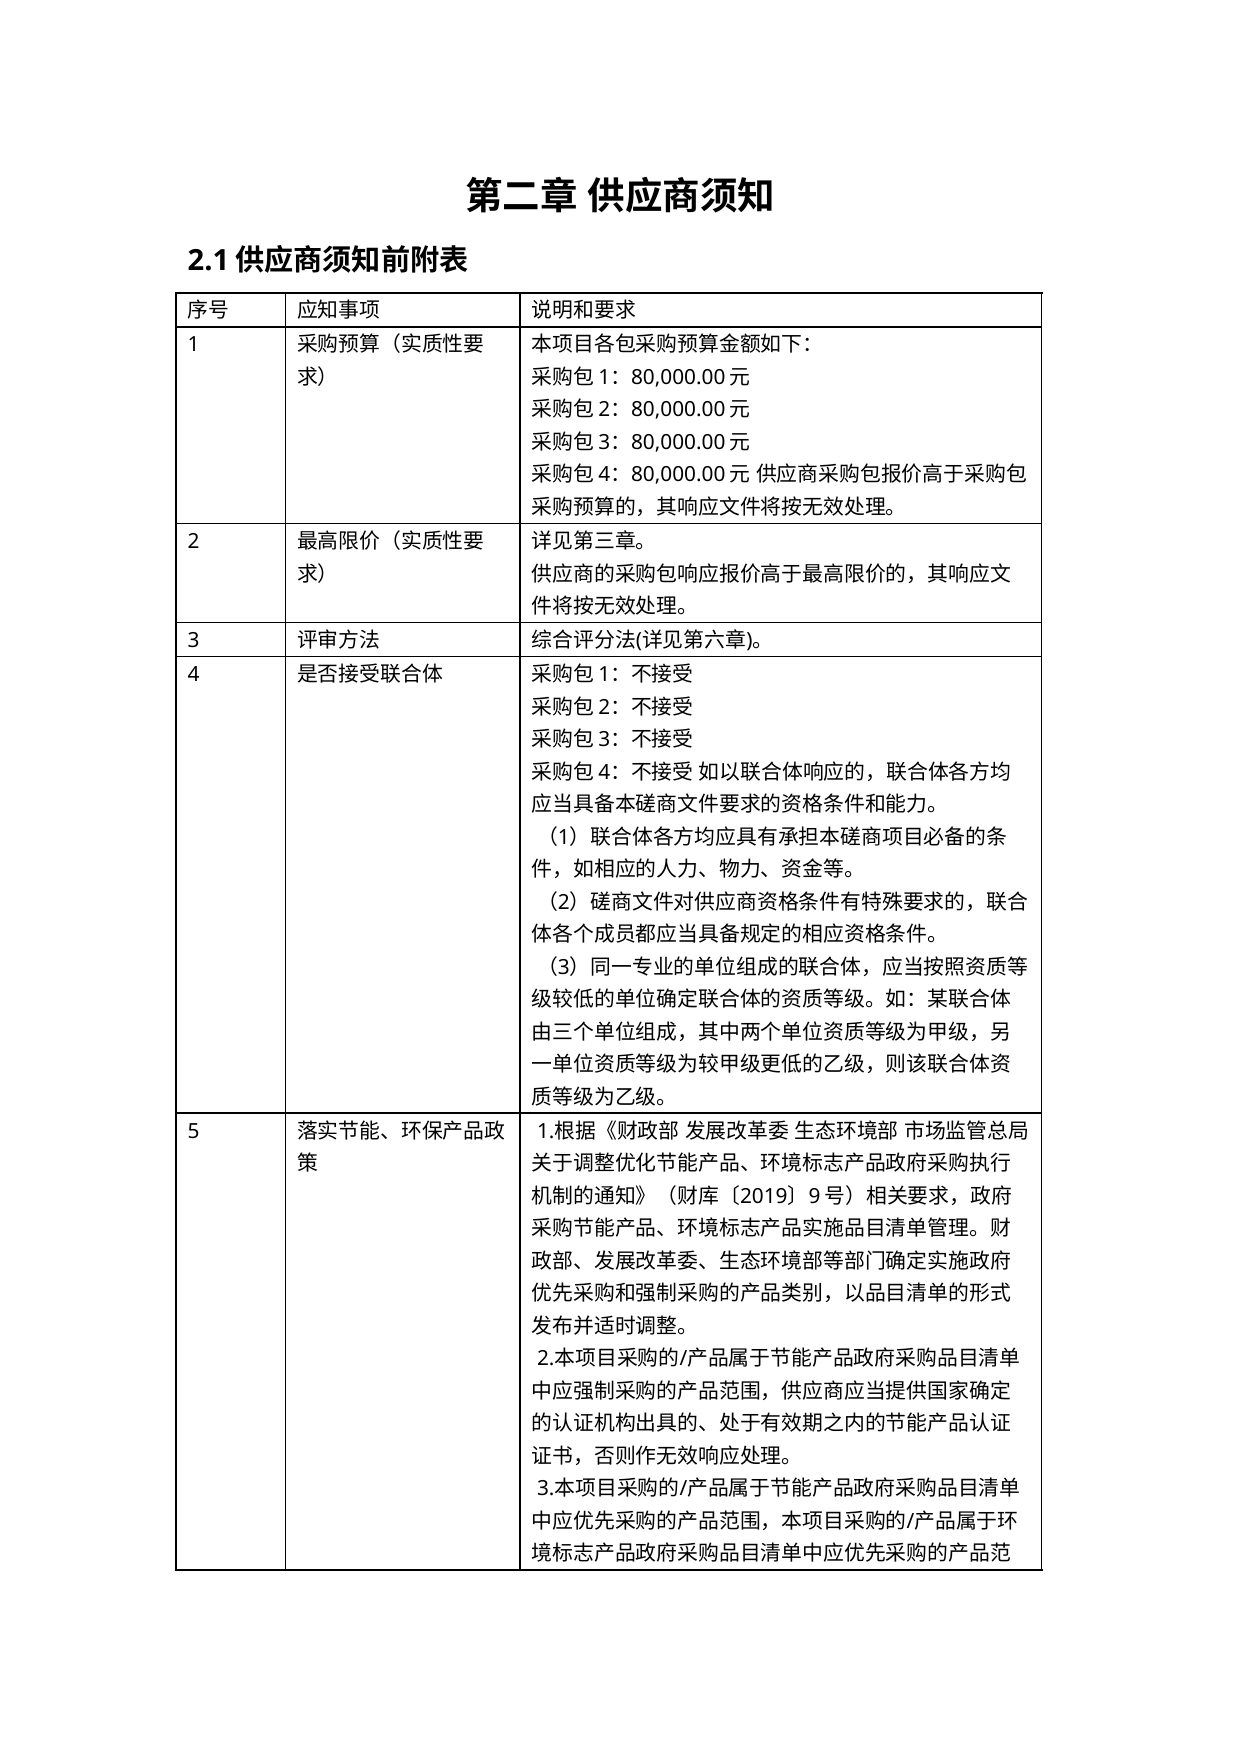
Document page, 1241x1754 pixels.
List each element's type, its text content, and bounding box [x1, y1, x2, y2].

table_cell 5 [177, 1114, 285, 1569]
text 第二章 供应商须知 [187, 162, 1053, 227]
table_cell 1 [177, 328, 285, 523]
table_cell 综合评分法(详见第六章)。 [521, 623, 1041, 656]
table_cell 详见第三章。 供应商的采购包响应报价高于最高限价的，其响应文件将按无效处理。 [521, 524, 1041, 622]
table_cell 落实节能、环保产品政策 [286, 1114, 519, 1569]
table_header 序号 [177, 294, 285, 326]
table_header 说明和要求 [521, 294, 1041, 326]
table_cell 本项目各包采购预算金额如下： 采购包1：80,000.00元 采购包2：80,000.00元 采购包3：80,000.00元 采购包4：80,000.00元 供应商采购包报价高于采购包采购预算的，其响应文件将按无效处理。 [521, 328, 1041, 523]
table_header 应知事项 [286, 294, 519, 326]
table_cell 评审方法 [286, 623, 519, 656]
table_cell 采购预算（实质性要求） [286, 328, 519, 523]
table_cell 最高限价（实质性要求） [286, 524, 519, 622]
table_cell 是否接受联合体 [286, 657, 519, 1112]
table_cell 3 [177, 623, 285, 656]
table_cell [521, 1114, 1041, 1569]
table_cell 采购包1：不接受 采购包2：不接受 采购包3：不接受 采购包4：不接受 如以联合体响应的，联合体各方均应当具备本磋商文件要求的资格条件和能力。 （1）联合体各方均应具有承担本磋商项目必备的条件，如相应的人力、物力、资金等。 （2）磋商文件对供应商资格条件有特殊要求的，联合体各个成员都应当具备规定的相应资格条件。 （3）同一专业的单位组成的联合体，应当按照资质等级较低的单位确定联合体的资质等级。如：某联合体由三个单位组成，其中两个单位资质等级为甲级，另一单位资质等级为较甲级更低的乙级，则该联合体资质等级为乙级。 [521, 657, 1041, 1112]
text 2.1供应商须知前附表 [187, 227, 1053, 292]
table_cell 2 [177, 524, 285, 622]
table_cell 4 [177, 657, 285, 1112]
